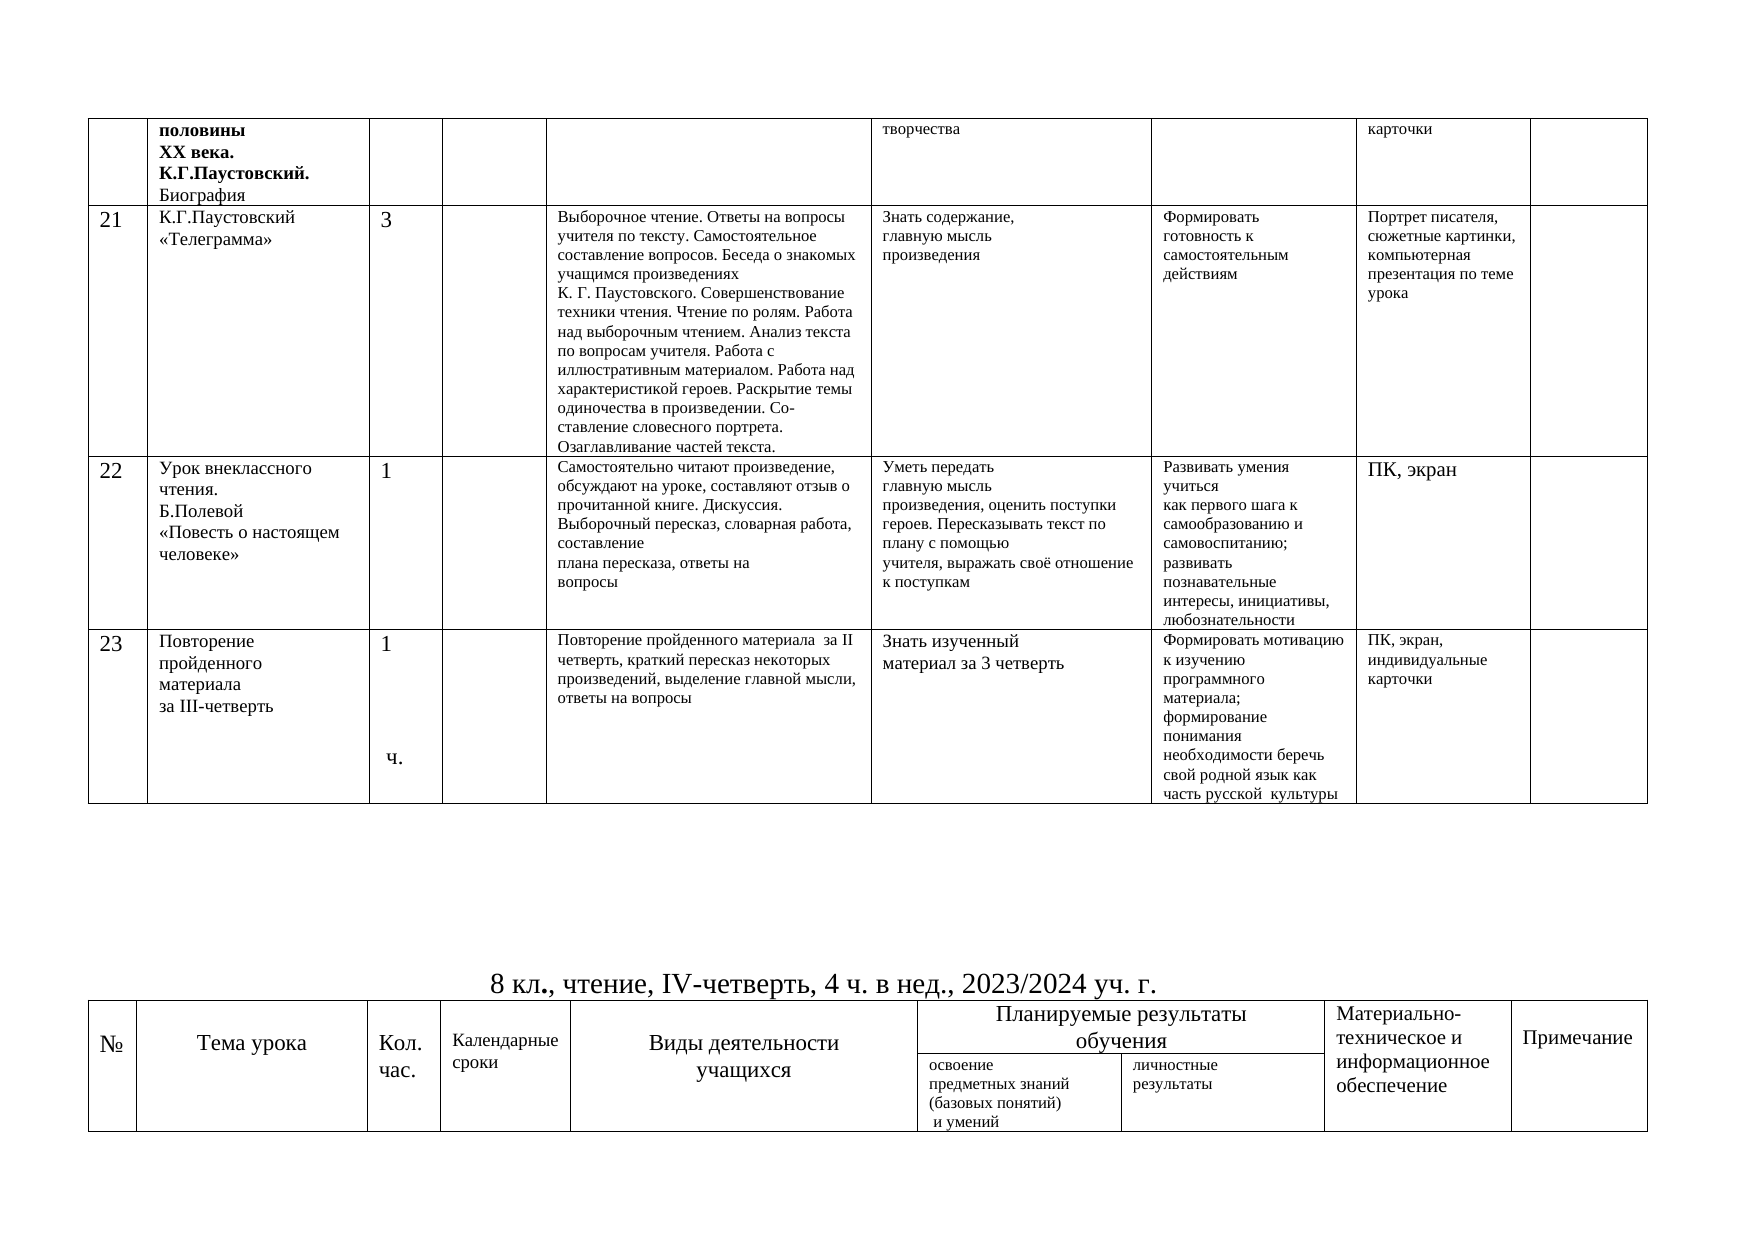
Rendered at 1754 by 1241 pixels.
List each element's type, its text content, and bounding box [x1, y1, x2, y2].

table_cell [547, 119, 871, 205]
table_cell [1531, 119, 1647, 205]
table_cell [1531, 457, 1647, 629]
table_cell Формировать мотивацию к изучению программного материала; формирование понимания необходимости беречь свой родной язык как часть русской культуры [1152, 630, 1356, 803]
table_cell К.Г.Паустовский «Телеграмма» [148, 206, 369, 456]
table_header Кол. час. [368, 1001, 440, 1131]
table_cell 22 [89, 457, 147, 629]
table_cell [443, 119, 546, 205]
table_cell Знать содержание, главную мысль произведения [872, 206, 1151, 456]
table_cell [1531, 630, 1647, 803]
table_cell 1 [370, 457, 442, 629]
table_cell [872, 119, 1151, 205]
table_header Материально-техническое и информационное обеспечение [1325, 1001, 1511, 1131]
table_cell Самостоятельно читают произведение, обсуждают на уроке, составляют отзыв о прочитанной книге. Дискуссия. Выборочный пересказ, словарная работа, составление плана пересказа, ответы на вопросы [547, 457, 871, 629]
table_cell личностные результаты [1122, 1054, 1324, 1131]
table_header Тема урока [137, 1001, 367, 1131]
table_cell 3 [370, 206, 442, 456]
table_cell Уметь передать главную мысль произведения, оценить поступки героев. Пересказывать текст по плану с помощью учителя, выражать своё отношение к поступкам [872, 457, 1151, 629]
table_header Виды деятельности учащихся [571, 1001, 917, 1131]
table_cell [443, 630, 546, 803]
table_cell [443, 206, 546, 456]
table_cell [1357, 119, 1530, 205]
table_cell [1531, 206, 1647, 456]
table_cell [443, 457, 546, 629]
table_cell 23 [89, 630, 147, 803]
table_cell Развивать умения учиться как первого шага к самообразованию и самовоспитанию; развивать познавательные интересы, инициативы, любознательности [1152, 457, 1356, 629]
table_cell Повторение пройденного материала за III-четверть [148, 630, 369, 803]
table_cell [148, 119, 369, 205]
text 8 кл., чтение, IV-четверть, 4 ч. в нед., 2023/2024 уч. г. [118, 966, 1636, 999]
table_cell 20 [89, 119, 147, 205]
table_cell ПК, экран [1357, 457, 1530, 629]
table_cell Повторение пройденного материала за II четверть, краткий пересказ некоторых произведений, выделение главной мысли, ответы на вопросы [547, 630, 871, 803]
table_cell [1152, 119, 1356, 205]
table_header № [89, 1001, 136, 1131]
table_cell Урок внеклассного чтения. Б.Полевой «Повесть о настоящем человеке» [148, 457, 369, 629]
table_cell Портрет писателя, сюжетные картинки, компьютерная презентация по теме урока [1357, 206, 1530, 456]
table_cell освоение предметных знаний (базовых понятий) и умений [918, 1054, 1121, 1131]
table_cell 21 [89, 206, 147, 456]
table_cell Формировать готовность к самостоятельным действиям [1152, 206, 1356, 456]
table_header Календарные сроки [441, 1001, 570, 1131]
table_cell 1 [370, 119, 442, 205]
table_cell ПК, экран, индивидуальные карточки [1357, 630, 1530, 803]
table_cell 1 ч. [370, 630, 442, 803]
table_header Примечание [1512, 1001, 1647, 1131]
table_cell Знать изученный материал за 3 четверть [872, 630, 1151, 803]
table_cell Выборочное чтение. Ответы на вопросы учителя по тексту. Самостоятельное составление вопросов. Беседа о знакомых учащимся произведениях К. Г. Паустовского. Совершенствование техники чтения. Чтение по ролям. Работа над выборочным чтением. Анализ текста по вопросам учителя. Работа с иллюстративным материалом. Работа над характеристикой героев. Раскрытие темы одиночества в произведении. Составление словесного портрета. Озаглавливание частей текста. [547, 206, 871, 456]
table_header Планируемые результаты обучения [918, 1001, 1324, 1053]
